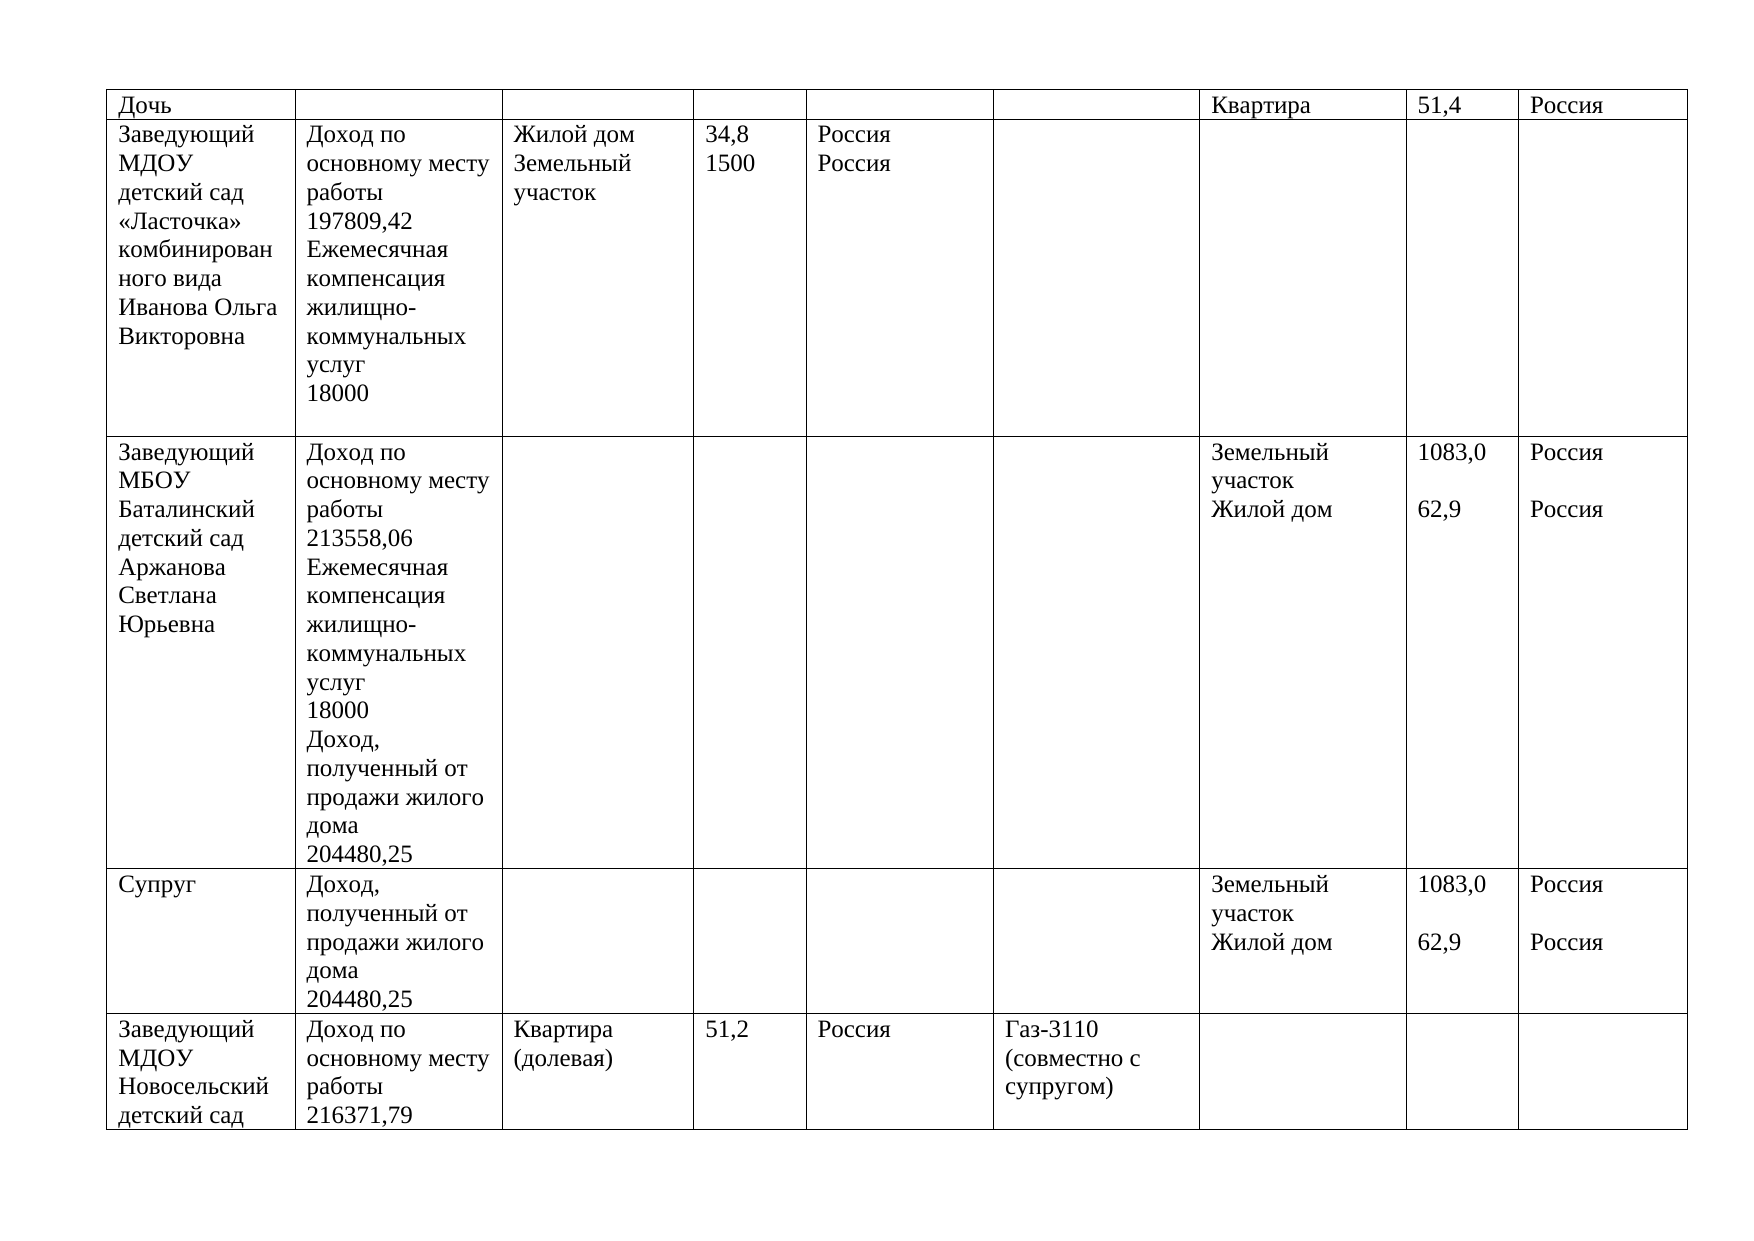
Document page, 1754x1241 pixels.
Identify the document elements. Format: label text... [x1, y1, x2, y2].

table_cell [1407, 1014, 1518, 1129]
table_cell Заведующий МДОУ детский сад «Ласточка» комбинированного вида Иванова Ольга Викторовна [107, 120, 295, 436]
table_cell Квартира [1200, 90, 1406, 118]
table_cell [807, 869, 993, 1013]
table_cell [1519, 1014, 1687, 1129]
table_cell [503, 869, 693, 1013]
table_cell 51,4 [1407, 90, 1518, 118]
table_cell [807, 90, 993, 118]
table_cell Земельный участок Жилой дом [1200, 869, 1406, 1013]
table_cell Россия Россия [807, 120, 993, 436]
table_cell Россия [1519, 90, 1687, 118]
table_cell Россия Россия [1519, 437, 1687, 868]
table_cell [694, 437, 806, 868]
table_cell [1200, 120, 1406, 436]
table_cell 1083,0 62,9 [1407, 869, 1518, 1013]
table_cell [1200, 1014, 1406, 1129]
table_cell 34,8 1500 [694, 120, 806, 436]
table_cell Доход, полученный от продажи жилого дома 204480,25 [296, 869, 502, 1013]
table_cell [107, 1014, 295, 1129]
table_cell [994, 120, 1199, 436]
table_cell [807, 437, 993, 868]
table_cell 51,2 [694, 1014, 806, 1129]
table_cell [694, 90, 806, 118]
table_cell [503, 90, 693, 118]
table_cell Дочь [107, 90, 295, 118]
table_cell Заведующий МБОУ Баталинский детский сад Аржанова Светлана Юрьевна [107, 437, 295, 868]
table_cell Доход по основному месту работы 213558,06 Ежемесячная компенсация жилищно-коммунальных услуг 18000 Доход, полученный от продажи жилого дома 204480,25 [296, 437, 502, 868]
table_cell Доход по основному месту работы 197809,42 Ежемесячная компенсация жилищно-коммунальных услуг 18000 [296, 120, 502, 436]
table_cell [994, 90, 1199, 118]
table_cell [994, 1014, 1199, 1129]
table_cell Квартира (долевая) [503, 1014, 693, 1129]
table_cell Супруг [107, 869, 295, 1013]
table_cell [296, 1014, 502, 1129]
table_cell Земельный участок Жилой дом [1200, 437, 1406, 868]
table_cell Россия [807, 1014, 993, 1129]
table_cell [296, 90, 502, 118]
table_cell [1407, 120, 1518, 436]
table_cell Жилой дом Земельный участок [503, 120, 693, 436]
table_cell Россия Россия [1519, 869, 1687, 1013]
table_cell [503, 437, 693, 868]
table_cell 1083,0 62,9 [1407, 437, 1518, 868]
table_cell [694, 869, 806, 1013]
table_cell [994, 437, 1199, 868]
table_cell [994, 869, 1199, 1013]
table_cell [1519, 120, 1687, 436]
